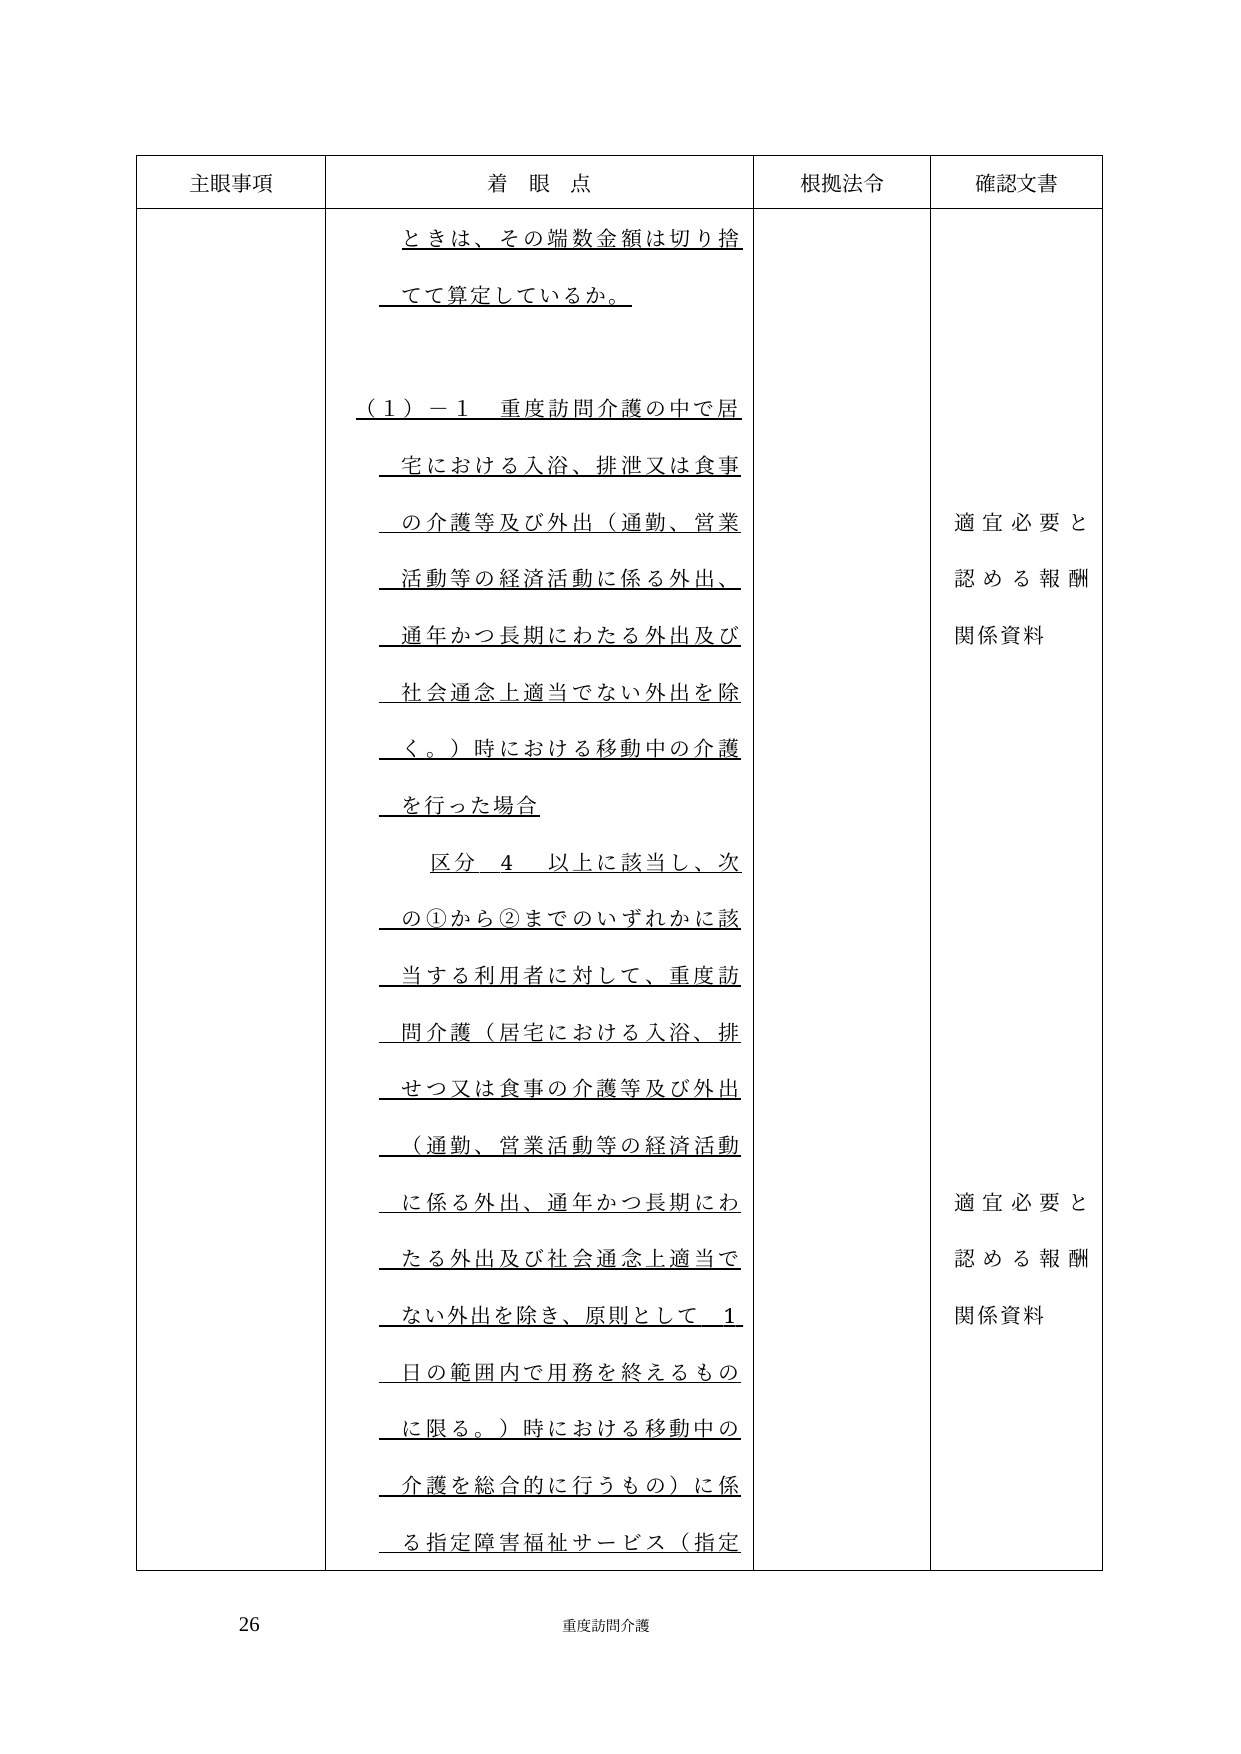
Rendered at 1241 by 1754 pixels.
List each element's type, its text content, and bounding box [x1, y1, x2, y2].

table_header 主眼事項 [137, 156, 325, 208]
table_header 着 眼 点 [326, 156, 753, 208]
table_header 確認文書 [931, 156, 1102, 208]
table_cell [326, 209, 753, 1570]
table_header 根拠法令 [754, 156, 930, 208]
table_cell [137, 209, 325, 1570]
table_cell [754, 209, 930, 1570]
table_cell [931, 209, 1102, 1570]
